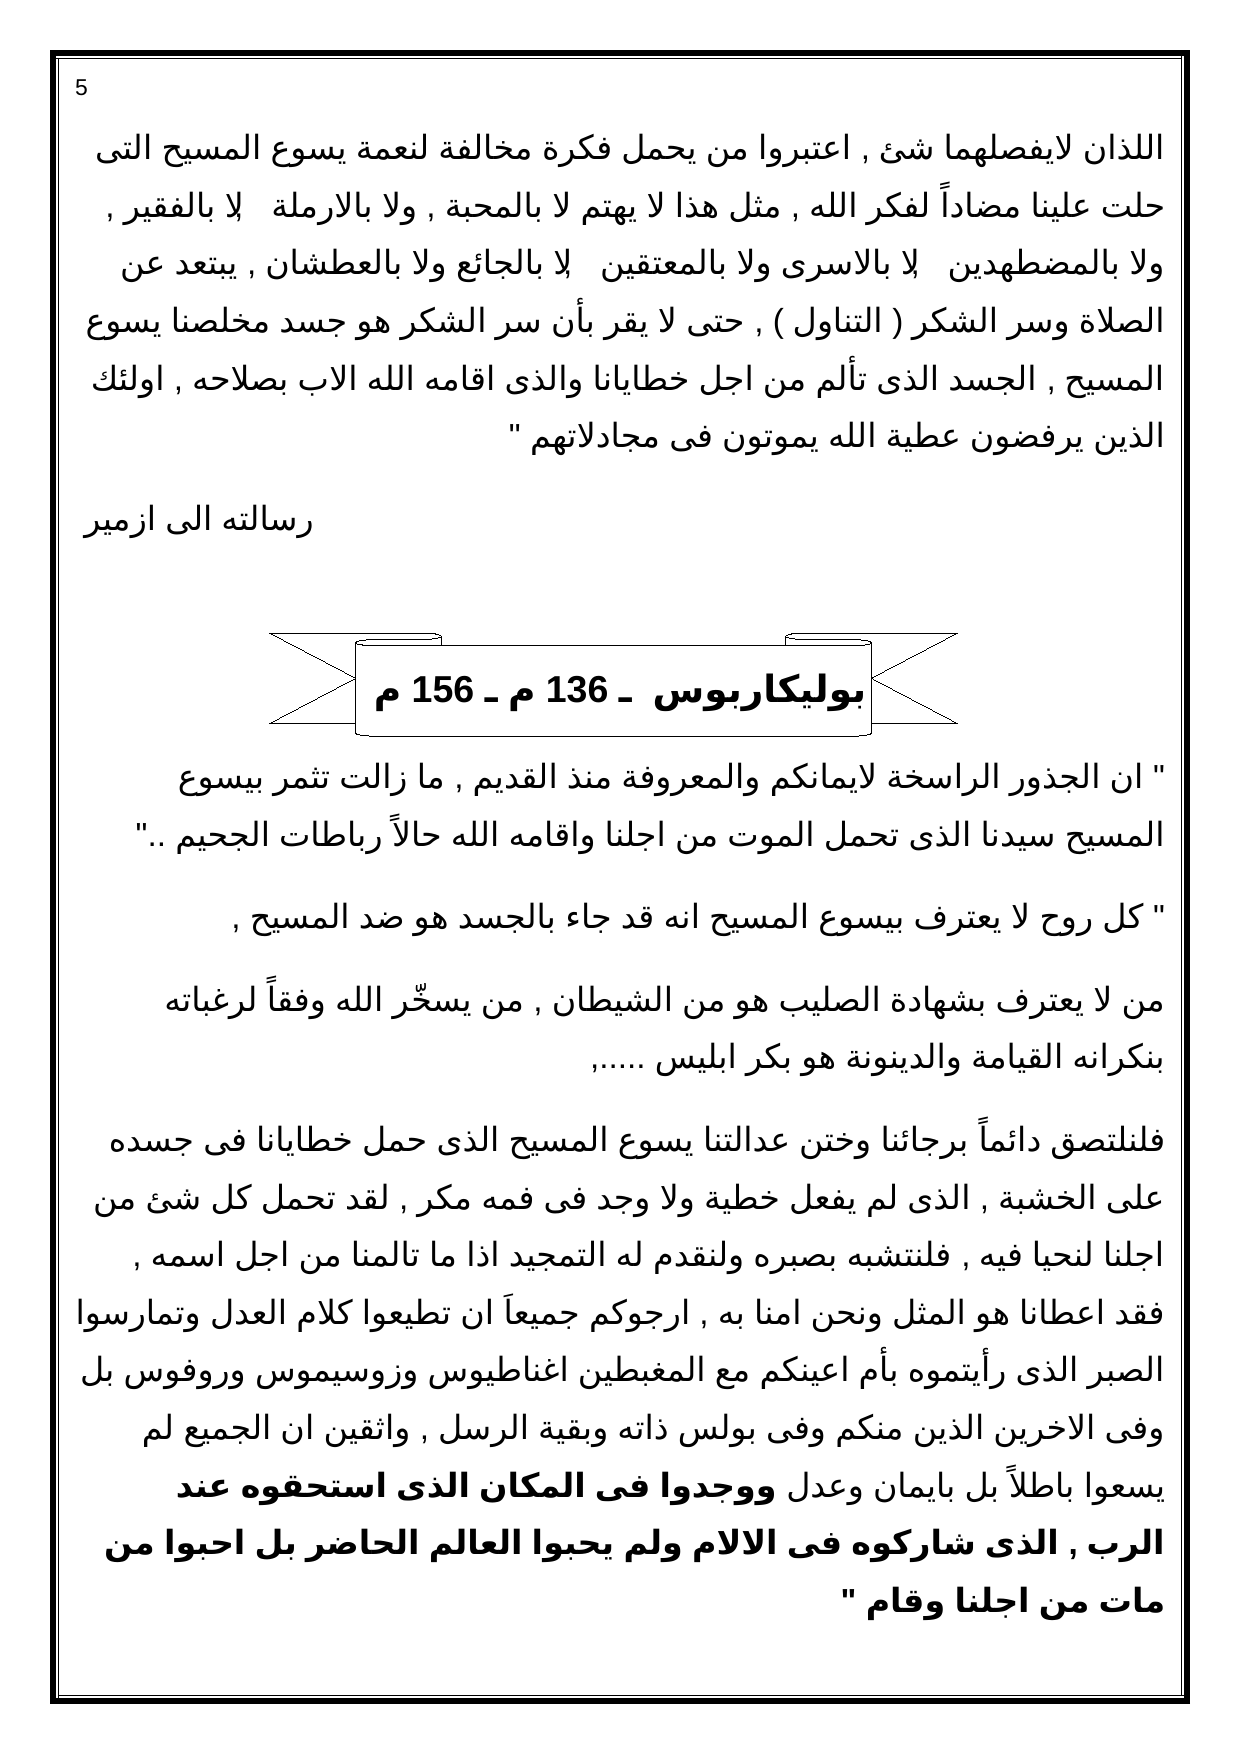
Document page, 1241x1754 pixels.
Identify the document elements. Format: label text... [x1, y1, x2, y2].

text رسالته الى ازمير [75, 499, 1165, 537]
text " ان الجذور الراسخة لايمانكم والمعروفة منذ القديم , ما زالت تثمر بيسوع المسيح سيدنا الذى تحمل الموت من اجلنا واقامه الله حالاً رباطات الجحيم .." [75, 757, 1165, 853]
text من لا يعترف بشهادة الصليب هو من الشيطان , من يسخّر الله وفقاً لرغباته بنكرانه القيامة والدينونة هو بكر ابليس ....., [75, 980, 1165, 1076]
text بوليكاربوس ـ 136 م ـ 156 م [75, 667, 1165, 711]
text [75, 128, 1165, 454]
text فلنلتصق دائماً برجائنا وختن عدالتنا يسوع المسيح الذى حمل خطايانا فى جسده على الخشبة , الذى لم يفعل خطية ولا وجد فى فمه مكر , لقد تحمل كل شئ من اجلنا لنحيا فيه , فلنتشبه بصبره ولنقدم له التمجيد اذا ما تالمنا من اجل اسمه , فقد اعطانا هو المثل ونحن امنا به , ارجوكم جميعاَ ان تطيعوا كلام العدل وتمارسوا الصبر الذى رأيتموه بأم اعينكم مع المغبطين اغناطيوس وزوسيموس وروفوس بل وفى الاخرين الذين منكم وفى بولس ذاته وبقية الرسل , واثقين ان الجميع لم يسعوا باطلاً بل بايمان وعدل ووجدوا فى المكان الذى استحقوه عند الرب , الذى شاركوه فى الالام ولم يحبوا العالم الحاضر بل احبوا من مات من اجلنا وقام " [75, 1120, 1165, 1619]
text " كل روح لا يعترف بيسوع المسيح انه قد جاء بالجسد هو ضد المسيح , [75, 897, 1165, 936]
